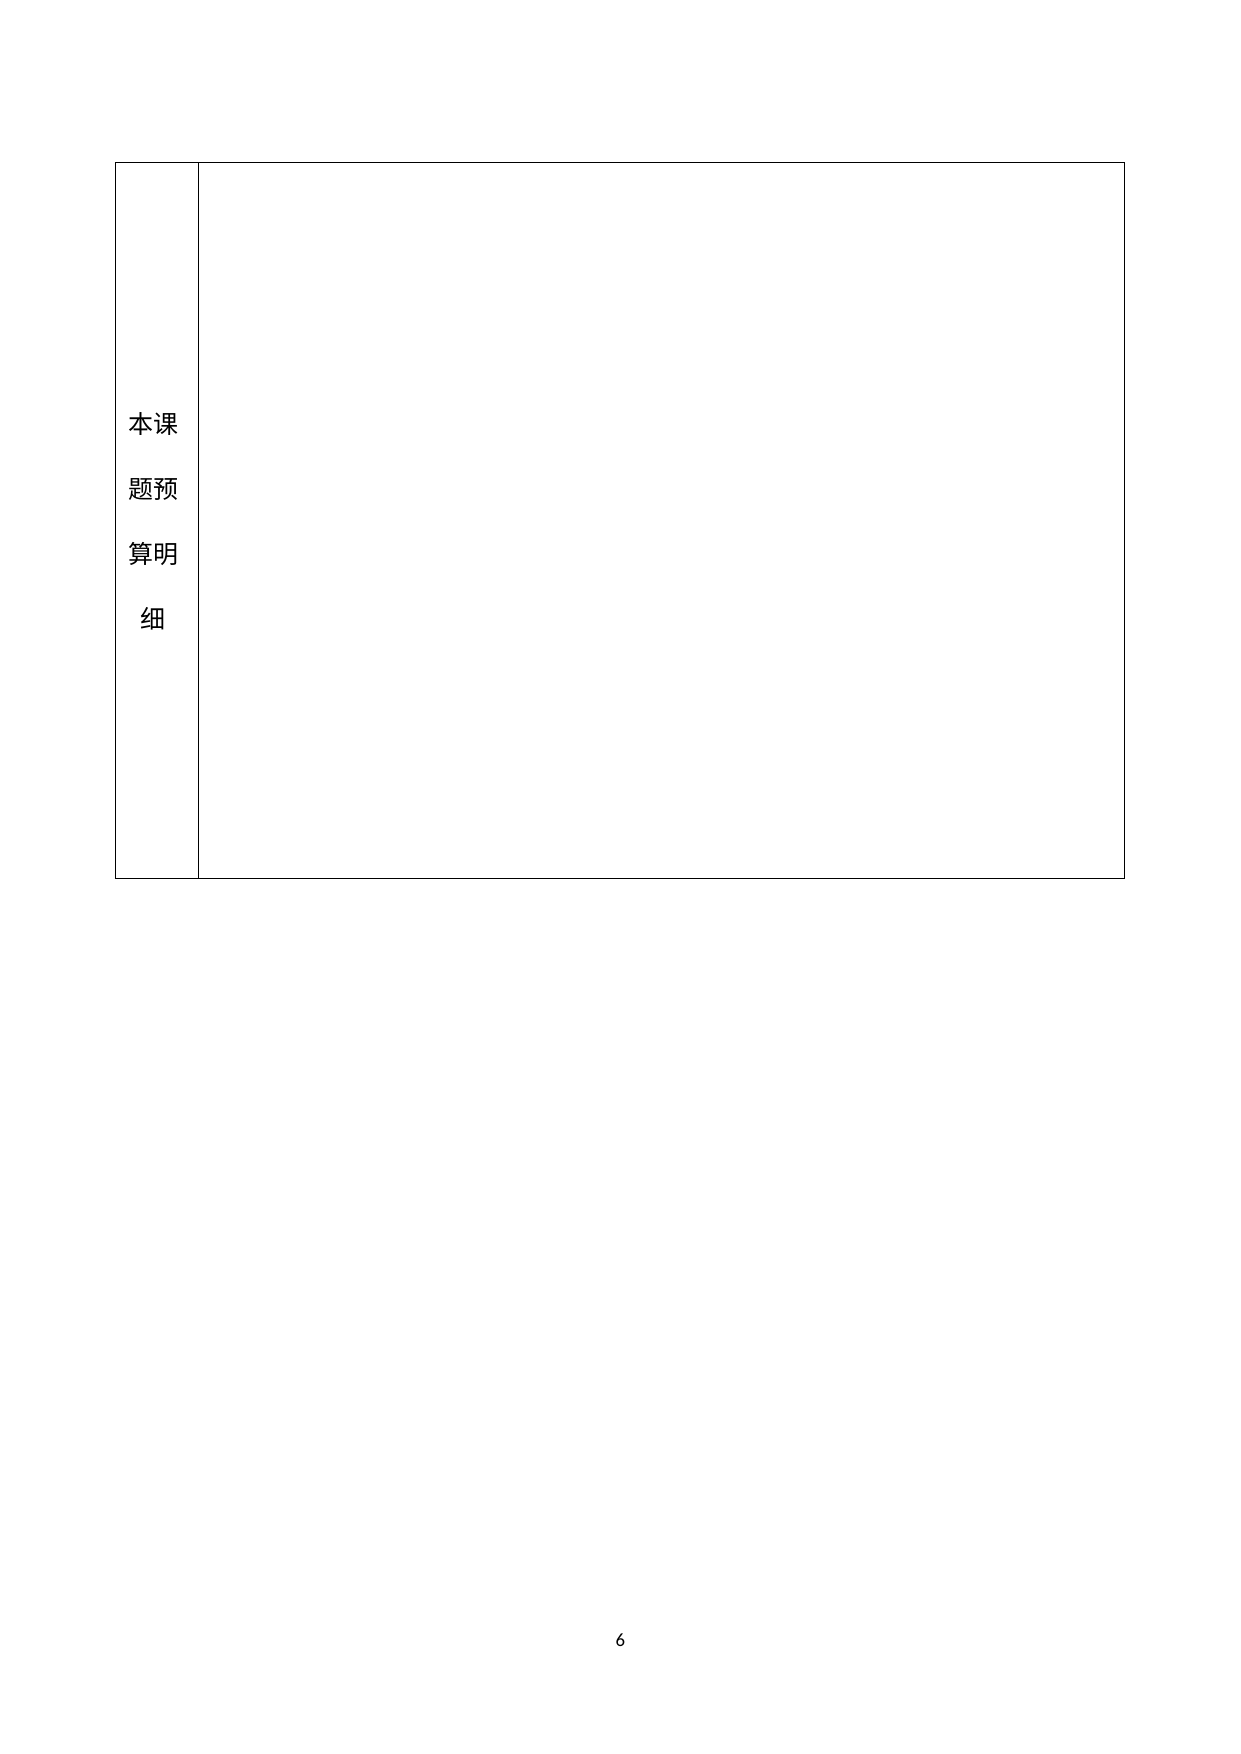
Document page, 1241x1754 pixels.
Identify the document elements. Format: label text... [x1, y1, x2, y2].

table_cell [199, 163, 1124, 878]
table_cell 本课题预算明细 [116, 163, 198, 878]
